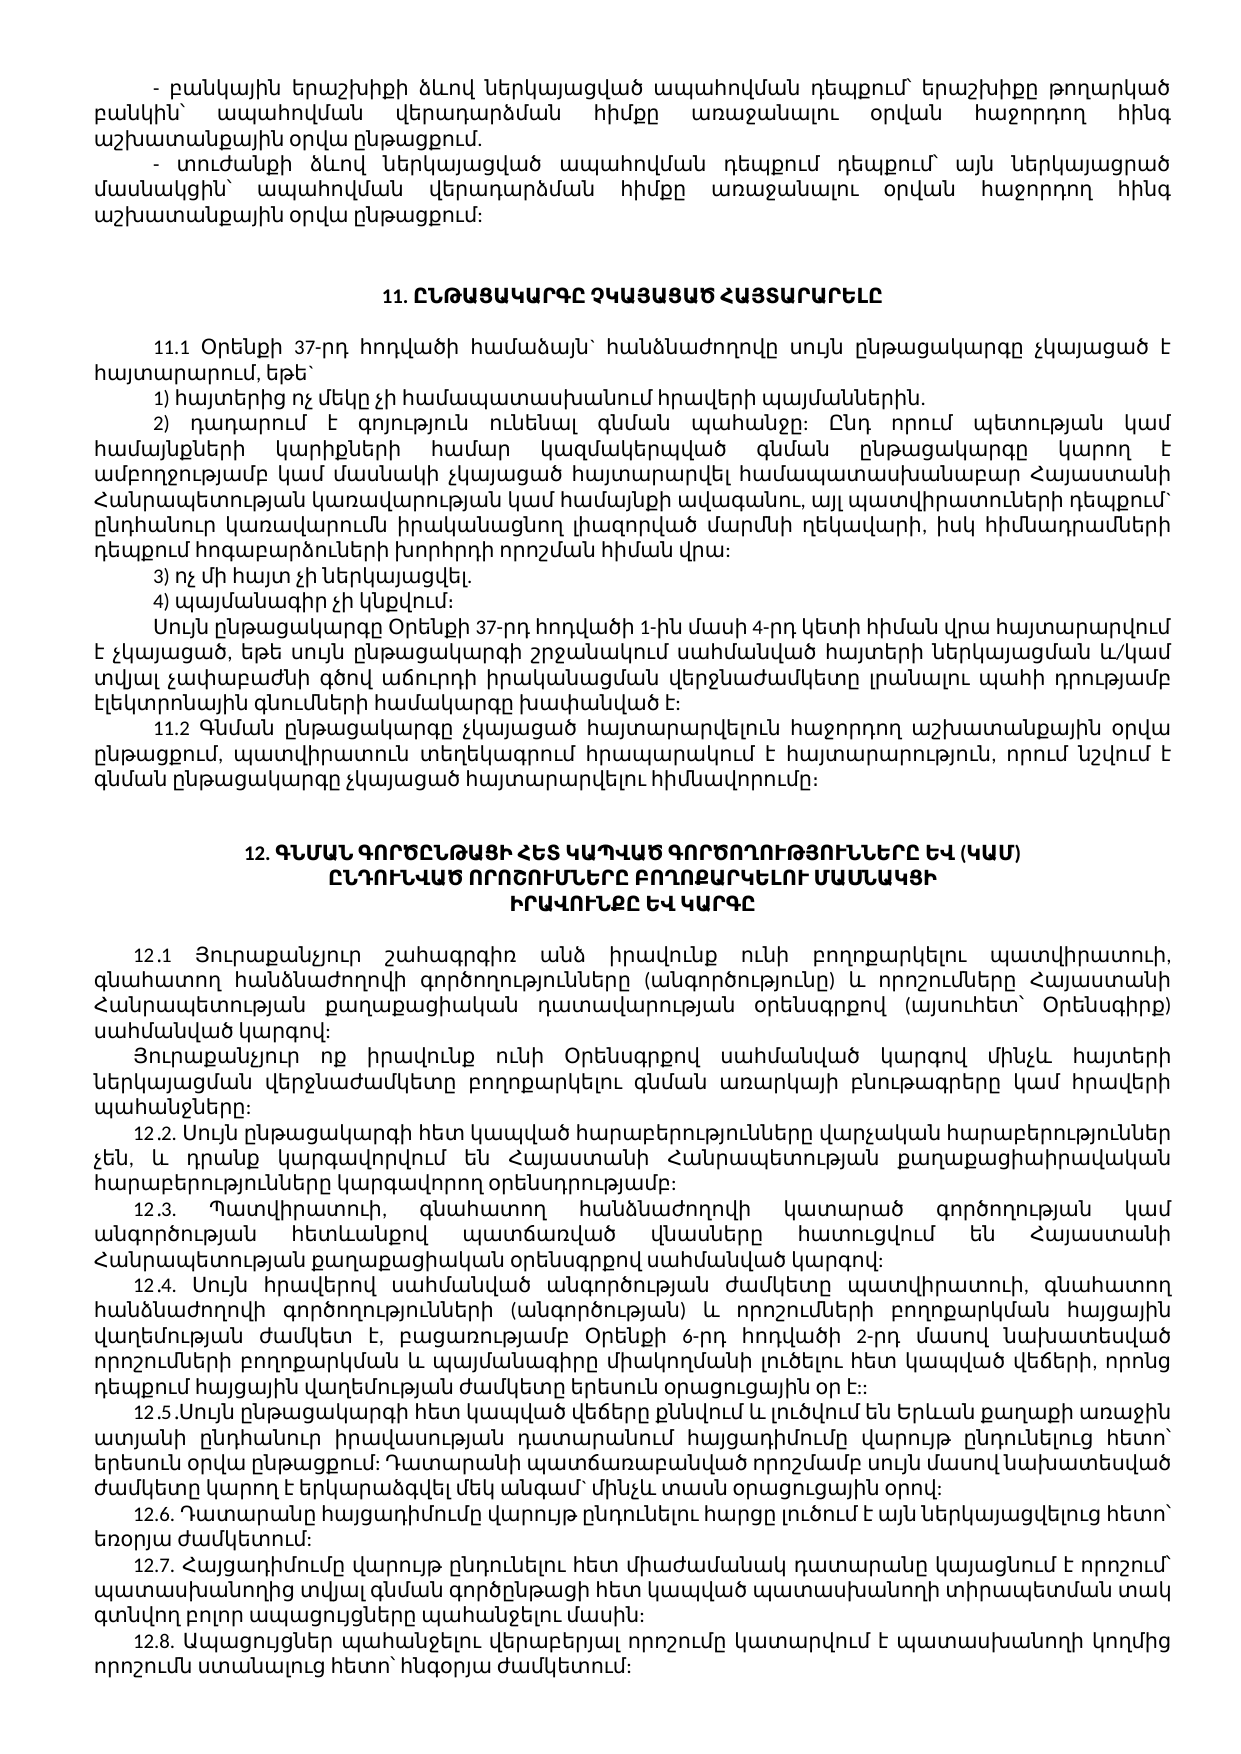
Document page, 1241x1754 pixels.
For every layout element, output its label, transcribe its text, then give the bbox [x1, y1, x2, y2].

text 12․3. Պատվիրատուի, գնահատող հանձնաժողովի կատարած գործողության կամ անգործության հետևանքով պատճառված վնասները հատուցվում են Հայաստանի Հանրապետության քաղաքացիական օրենսգրքով սահմանված կարգով: [94, 1196, 1171, 1272]
text - բանկային երաշխիքի ձևով ներկայացված ապահովման դեպքում՝ երաշխիքը թողարկած բանկին՝ ապահովման վերադարձման հիմքը առաջանալու օրվան հաջորդող հինգ աշխատանքային օրվա ընթացքում. [94, 75, 1171, 151]
text ԸՆԴՈՒՆՎԱԾ ՈՐՈՇՈՒՄՆԵՐԸ ԲՈՂՈՔԱՐԿԵԼՈՒ ՄԱՍՆԱԿՑԻ [94, 866, 1171, 891]
text 3) ոչ մի հայտ չի ներկայացվել. [94, 563, 1171, 588]
text Յուրաքանչյուր ոք իրավունք ունի Օրենսգրքով սահմանված կարգով մինչև հայտերի ներկայացման վերջնաժամկետը բողոքարկելու գնման առարկայի բնութագրերը կամ հրավերի պահանջները: [94, 1043, 1171, 1120]
text - տուժանքի ձևով ներկայացված ապահովման դեպքում դեպքում՝ այն ներկայացրած մասնակցին՝ ապահովման վերադարձման հիմքը առաջանալու օրվան հաջորդող հինգ աշխատանքային օրվա ընթացքում: [94, 151, 1171, 227]
text 11.2 Գնման ընթացակարգը չկայացած հայտարարվելուն հաջորդող աշխատանքային օրվա ընթացքում, պատվիրատուն տեղեկագրում հրապարակում է հայտարարություն, որում նշվում է գնման ընթացակարգը չկայացած հայտարարվելու հիմնավորումը։ [94, 716, 1171, 792]
text 12.7. Հայցադիմումը վարույթ ընդունելու հետ միաժամանակ դատարանը կայացնում է որոշում՝ պատասխանողից տվյալ գնման գործընթացի հետ կապված պատասխանողի տիրապետման տակ գտնվող բոլոր ապացույցները պահանջելու մասին: [94, 1552, 1171, 1628]
text 1) հայտերից ոչ մեկը չի համապատասխանում հրավերի պայմաններին. [94, 385, 1171, 411]
text 4) պայմանագիր չի կնքվում։ [94, 588, 1171, 614]
text 12․5․Սույն ընթացակարգի հետ կապված վեճերը քննվում և լուծվում են Երևան քաղաքի առաջին ատյանի ընդհանուր իրավասության դատարանում հայցադիմումը վարույթ ընդունելուց հետո՝ երեսուն օրվա ընթացքում: Դատարանի պատճառաբանված որոշմամբ սույն մասով նախատեսված ժամկետը կարող է երկարաձգվել մեկ անգամ` մինչև տասն օրացուցային օրով: [94, 1399, 1171, 1501]
text 12․4. Սույն հրավերով սահմանված անգործության ժամկետը պատվիրատուի, գնահատող հանձնաժողովի գործողությունների (անգործության) և որոշումների բողոքարկման հայցային վաղեմության ժամկետ է, բացառությամբ Օրենքի 6-րդ հոդվածի 2-րդ մասով նախատեսված որոշումների բողոքարկման և պայմանագիրը միակողմանի լուծելու հետ կապված վեճերի, որոնց դեպքում հայցային վաղեմության ժամկետը երեսուն օրացուցային օր է:: [94, 1272, 1171, 1399]
text 12. ԳՆՄԱՆ ԳՈՐԾԸՆԹԱՑԻ ՀԵՏ ԿԱՊՎԱԾ ԳՈՐԾՈՂՈՒԹՅՈՒՆՆԵՐԸ ԵՎ (ԿԱՄ) [94, 840, 1171, 866]
text 12․2. Սույն ընթացակարգի հետ կապված հարաբերությունները վարչական հարաբերություններ չեն, և դրանք կարգավորվում են Հայաստանի Հանրապետության քաղաքացիաիրավական հարաբերությունները կարգավորող օրենսդրությամբ: [94, 1120, 1171, 1196]
text 2) դադարում է գոյություն ունենալ գնման պահանջը: Ընդ որում պետության կամ համայնքների կարիքների համար կազմակերպված գնման ընթացակարգը կարող է ամբողջությամբ կամ մասնակի չկայացած հայտարարվել համապատասխանաբար Հայաստանի Հանրապետության կառավարության կամ համայնքի ավագանու, այլ պատվիրատուների դեպքում` ընդհանուր կառավարումն իրականացնող լիազորված մարմնի ղեկավարի, իսկ հիմնադրամների դեպքում հոգաբարձուների խորհրդի որոշման հիման վրա: [94, 411, 1171, 563]
text 11.1 Օրենքի 37-րդ հոդվածի համաձայն` հանձնաժողովը սույն ընթացակարգը չկայացած է հայտարարում, եթե` [94, 334, 1171, 385]
text 11. ԸՆԹԱՑԱԿԱՐԳԸ ՉԿԱՅԱՑԱԾ ՀԱՅՏԱՐԱՐԵԼԸ [94, 283, 1171, 309]
text ԻՐԱՎՈՒՆՔԸ ԵՎ ԿԱՐԳԸ [94, 891, 1171, 916]
text Սույն ընթացակարգը Օրենքի 37-րդ հոդվածի 1-ին մասի 4-րդ կետի հիման վրա հայտարարվում է չկայացած, եթե սույն ընթացակարգի շրջանակում սահմանված հայտերի ներկայացման և/կամ տվյալ չափաբաժնի գծով աճուրդի իրականացման վերջնաժամկետը լրանալու պահի դրությամբ էլեկտրոնային գնումների համակարգը խափանված է: [94, 614, 1171, 716]
text 12.8. Ապացույցներ պահանջելու վերաբերյալ որոշումը կատարվում է պատասխանողի կողմից որոշումն ստանալուց հետո՝ հնգօրյա ժամկետում: [94, 1628, 1171, 1679]
text 12.6. Դատարանը հայցադիմումը վարույթ ընդունելու հարցը լուծում է այն ներկայացվելուց հետո՝ եռօրյա ժամկետում: [94, 1501, 1171, 1552]
text 12․1 Յուրաքանչյուր շահագրգիռ անձ իրավունք ունի բողոքարկելու պատվիրատուի, գնահատող հանձնաժողովի գործողությունները (անգործությունը) և որոշումները Հայաստանի Հանրապետության քաղաքացիական դատավարության օրենսգրքով (այսուհետ՝ Օրենսգիրք) սահմանված կարգով: [94, 942, 1171, 1043]
